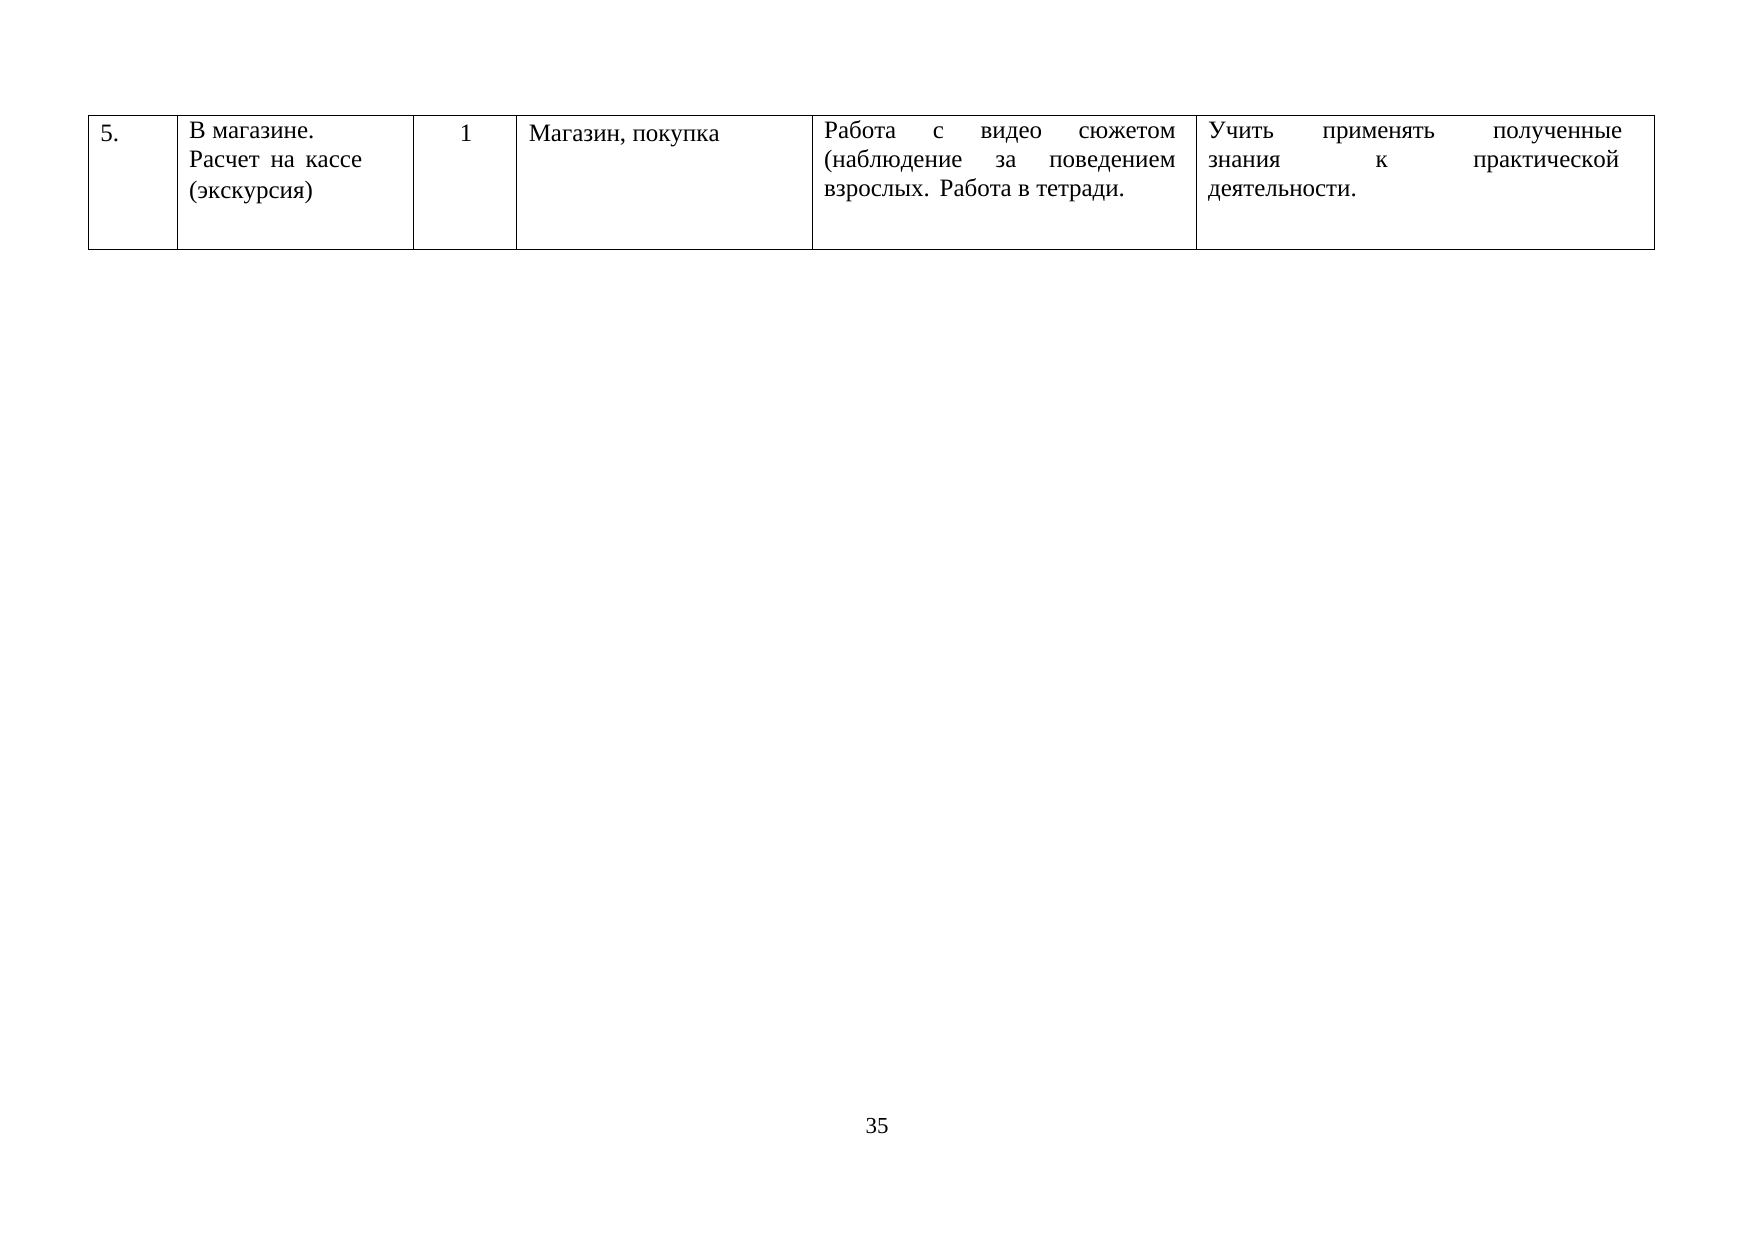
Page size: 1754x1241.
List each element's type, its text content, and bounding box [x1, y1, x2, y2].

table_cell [1197, 116, 1463, 249]
table_cell Работа с видео сюжетом (наблюдение за поведением взрослых. Работа в тетради. [813, 116, 1196, 249]
table_cell В магазине. Расчет на кассе (экскурсия) [178, 116, 413, 249]
table_cell Магазин, покупка [517, 116, 812, 249]
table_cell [1463, 116, 1654, 249]
table_cell 5. [89, 116, 177, 249]
table_cell 1 [414, 116, 516, 249]
